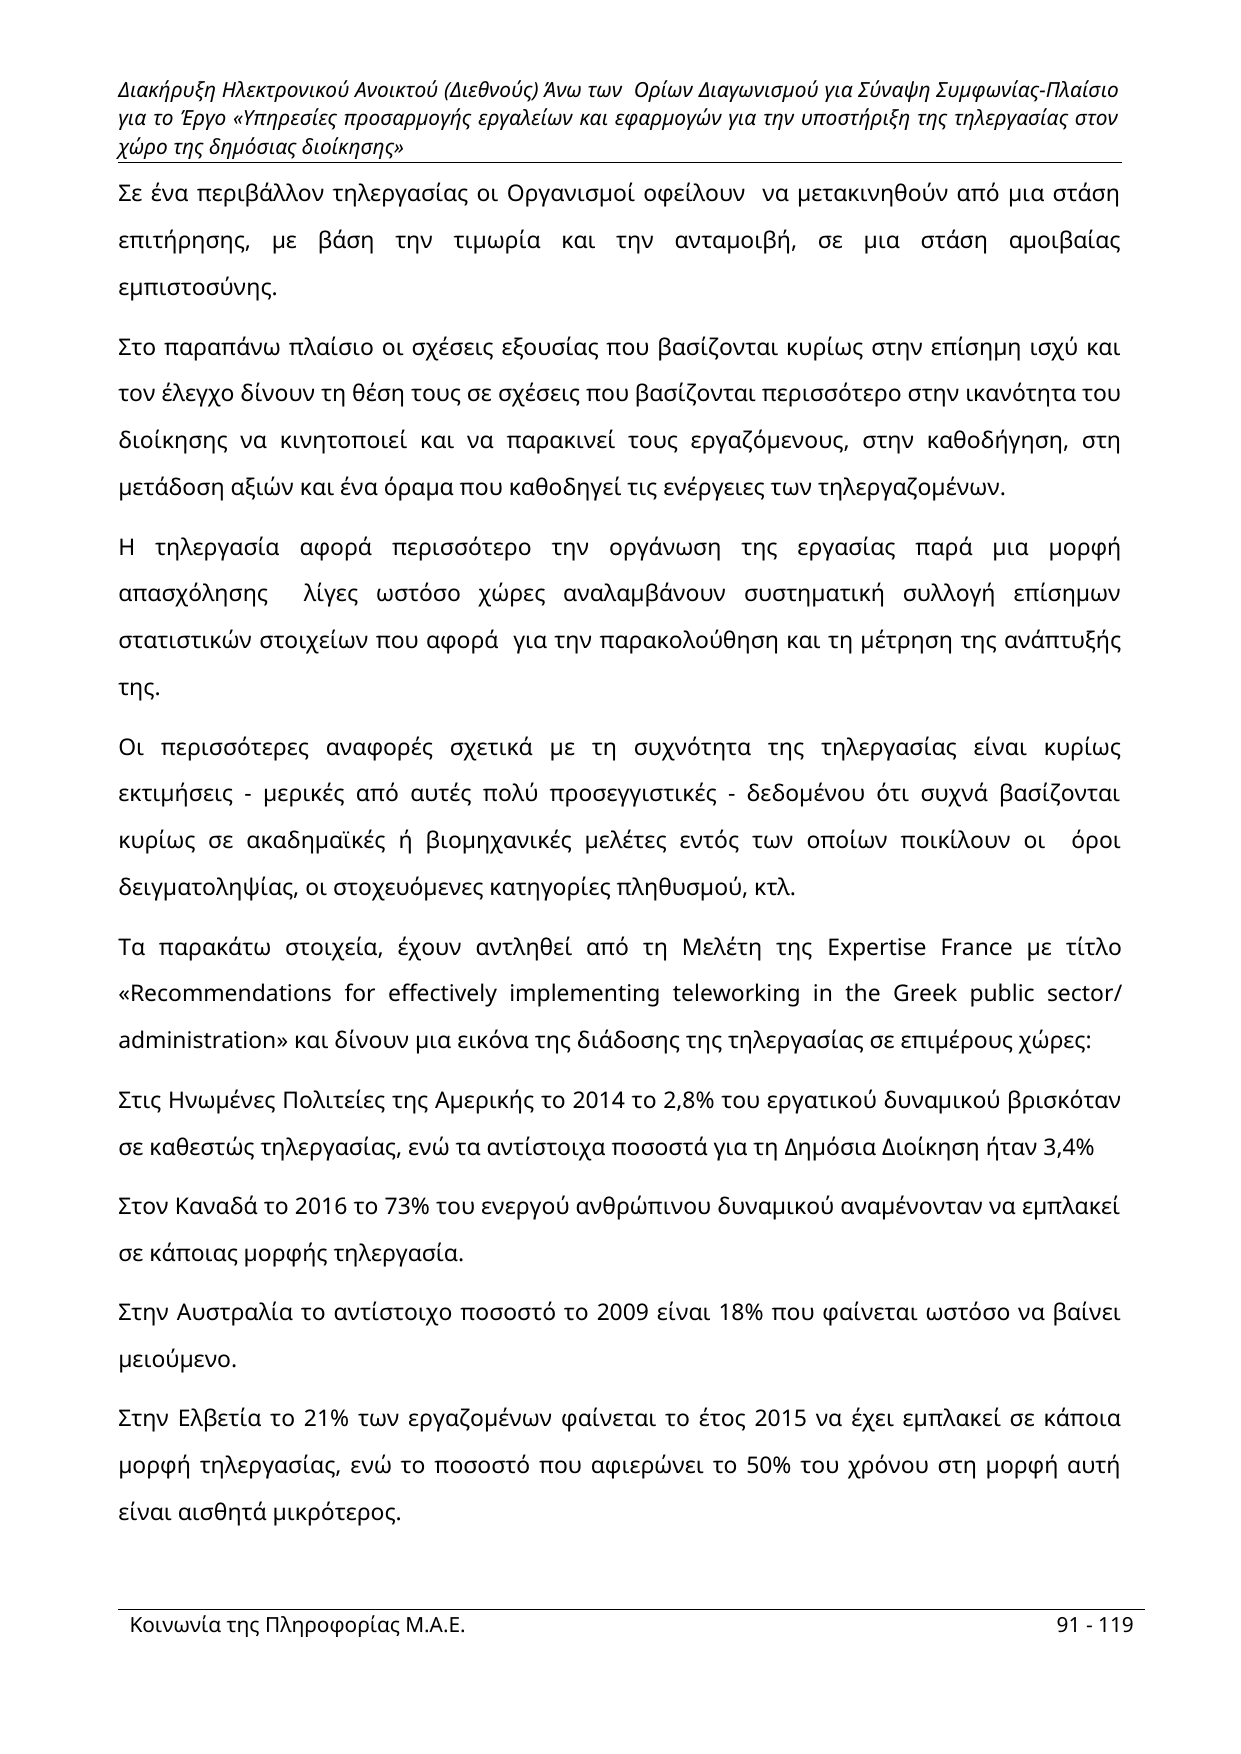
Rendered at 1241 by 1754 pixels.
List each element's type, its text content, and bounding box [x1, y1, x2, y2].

text Στην Ελβετία το 21% των εργαζομένων φαίνεται το έτος 2015 να έχει εμπλακεί σε κάποια μορφή τηλεργασίας, ενώ το ποσοστό που αφιερώνει το 50% του χρόνου στη μορφή αυτή είναι αισθητά μικρότερος. [118, 1402, 1122, 1527]
text Η τηλεργασία αφορά περισσότερο την οργάνωση της εργασίας παρά μια μορφή απασχόλησης λίγες ωστόσο χώρες αναλαμβάνουν συστηματική συλλογή επίσημων στατιστικών στοιχείων που αφορά για την παρακολούθηση και τη μέτρηση της ανάπτυξής της. [118, 530, 1122, 702]
text Στην Αυστραλία το αντίστοιχο ποσοστό το 2009 είναι 18% που φαίνεται ωστόσο να βαίνει μειούμενο. [118, 1296, 1122, 1374]
text Στις Ηνωμένες Πολιτείες της Αμερικής το 2014 το 2,8% του εργατικού δυναμικού βρισκόταν σε καθεστώς τηλεργασίας, ενώ τα αντίστοιχα ποσοστά για τη Δημόσια Διοίκηση ήταν 3,4% [118, 1083, 1122, 1162]
text Στο παραπάνω πλαίσιο οι σχέσεις εξουσίας που βασίζονται κυρίως στην επίσημη ισχύ και τον έλεγχο δίνουν τη θέση τους σε σχέσεις που βασίζονται περισσότερο στην ικανότητα του διοίκησης να κινητοποιεί και να παρακινεί τους εργαζόμενους, στην καθοδήγηση, στη μετάδοση αξιών και ένα όραμα που καθοδηγεί τις ενέργειες των τηλεργαζομένων. [118, 330, 1122, 502]
text Οι περισσότερες αναφορές σχετικά με τη συχνότητα της τηλεργασίας είναι κυρίως εκτιμήσεις - μερικές από αυτές πολύ προσεγγιστικές - δεδομένου ότι συχνά βασίζονται κυρίως σε ακαδημαϊκές ή βιομηχανικές μελέτες εντός των οποίων ποικίλουν οι όροι δειγματοληψίας, οι στοχευόμενες κατηγορίες πληθυσμού, κτλ. [118, 730, 1122, 902]
text Σε ένα περιβάλλον τηλεργασίας οι Οργανισμοί οφείλουν να μετακινηθούν από μια στάση επιτήρησης, με βάση την τιμωρία και την ανταμοιβή, σε μια στάση αμοιβαίας εμπιστοσύνης. [118, 177, 1122, 302]
text Στον Καναδά το 2016 το 73% του ενεργού ανθρώπινου δυναμικού αναμένονταν να εμπλακεί σε κάποιας μορφής τηλεργασία. [118, 1190, 1122, 1268]
text Τα παρακάτω στοιχεία, έχουν αντληθεί από τη Μελέτη της Expertise France με τίτλο «Recommendations for effectively implementing teleworking in the Greek public sector/ administration» και δίνουν μια εικόνα της διάδοσης της τηλεργασίας σε επιμέρους χώρες: [118, 930, 1122, 1055]
